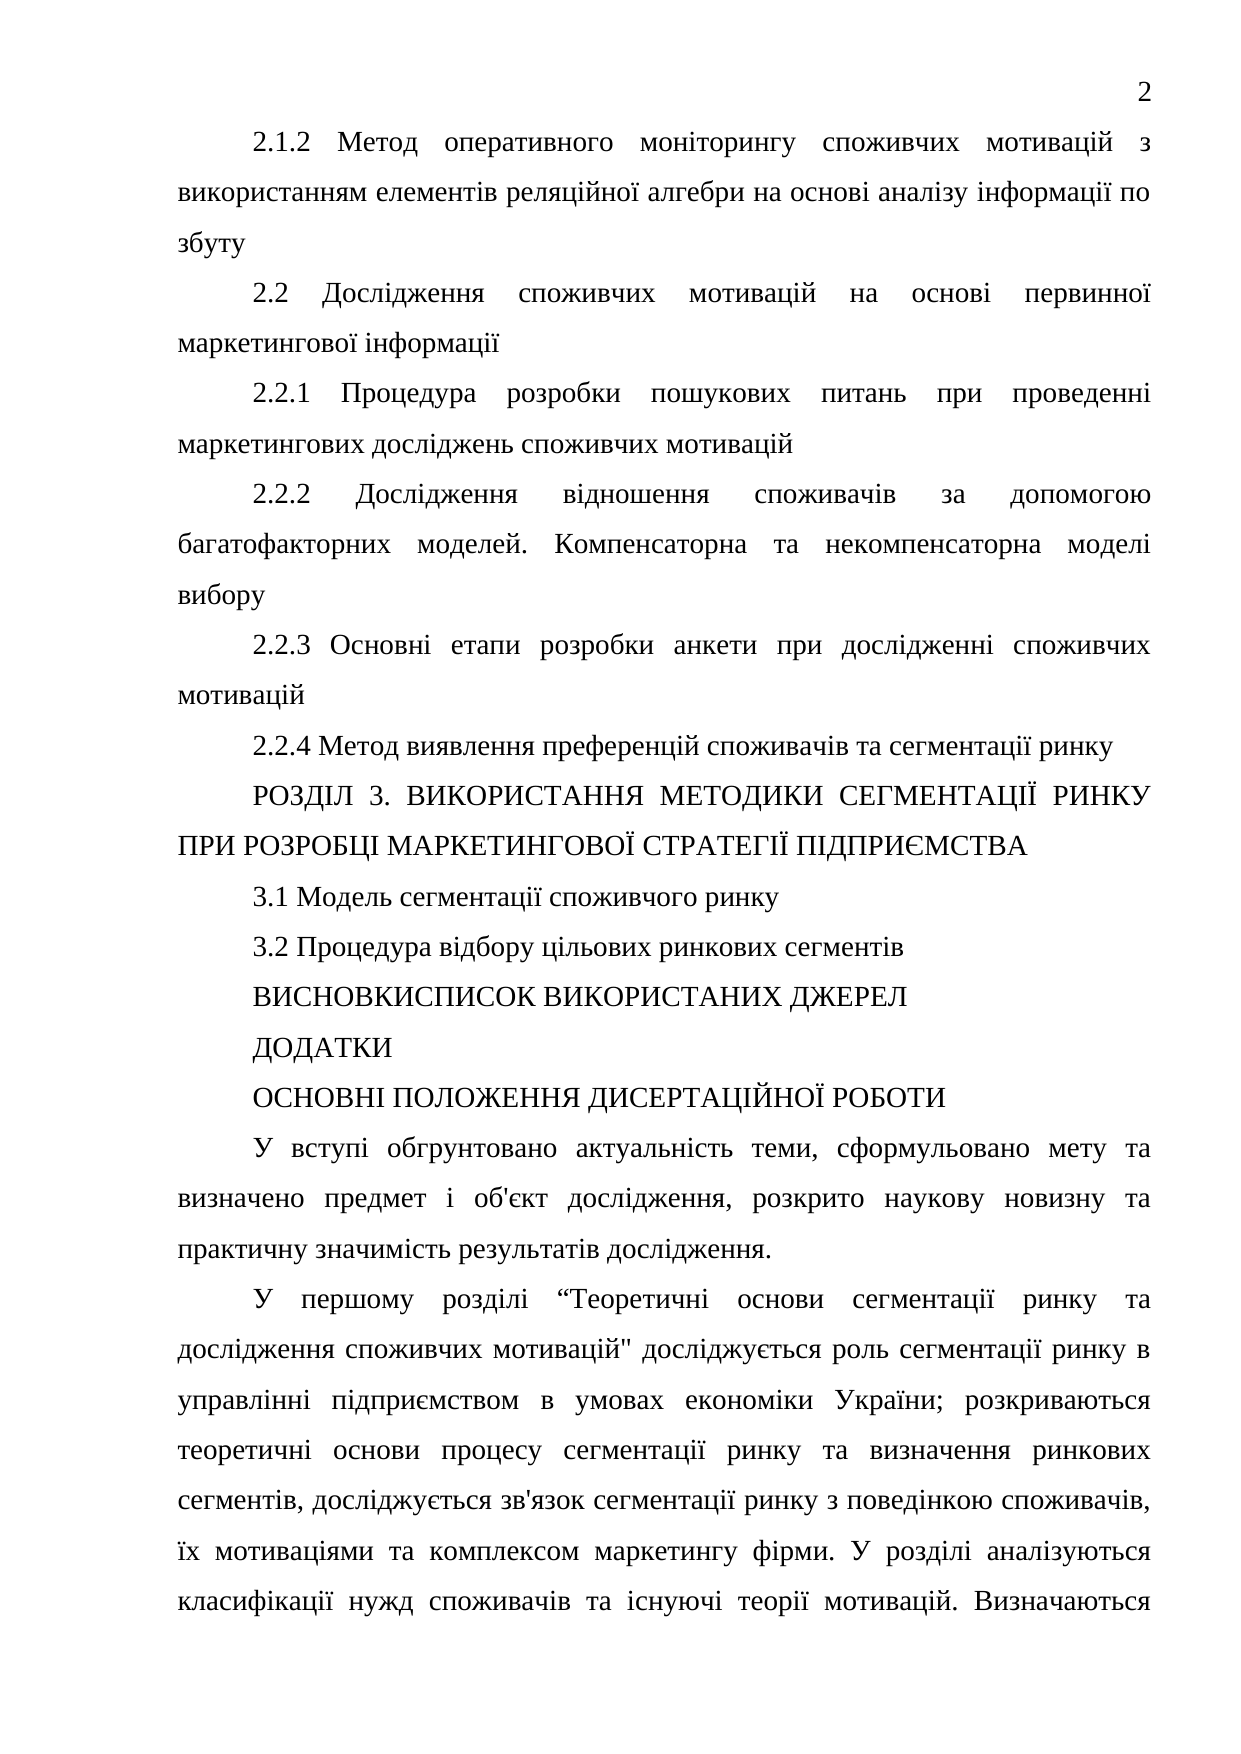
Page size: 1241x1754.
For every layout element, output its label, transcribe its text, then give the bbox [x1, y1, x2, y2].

text 3.1 Модель сегментації споживчого ринку [177, 879, 1152, 912]
text 2.2 Дослідження споживчих мотивацій на основі первинної маркетингової інформації [177, 275, 1152, 359]
text 2.2.4 Метод виявлення преференцій споживачів та сегментації ринку [177, 728, 1152, 761]
text ОСНОВНІ ПОЛОЖЕННЯ ДИСЕРТАЦІЙНОЇ РОБОТИ [177, 1080, 1152, 1113]
text 2.1.2 Метод оперативного моніторингу споживчих мотивацій з використанням елементів реляційної алгебри на основі аналізу інформації по збуту [177, 124, 1152, 258]
text 2.2.1 Процедура розробки пошукових питань при проведенні маркетингових досліджень споживчих мотивацій [177, 376, 1152, 459]
text ВИСНОВКИСПИСОК ВИКОРИСТАНИХ ДЖЕРЕЛ [177, 979, 1152, 1013]
text 3.2 Процедура відбору цільових ринкових сегментів [177, 929, 1152, 963]
text РОЗДІЛ 3. ВИКОРИСТАННЯ МЕТОДИКИ СЕГМЕНТАЦІЇ РИНКУ ПРИ РОЗРОБЦІ МАРКЕТИНГОВОЇ СТРАТЕГІЇ ПІДПРИЄМСТВА [177, 778, 1152, 862]
text ДОДАТКИ [177, 1030, 1152, 1063]
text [177, 1281, 1152, 1617]
text 2.2.2 Дослідження відношення споживачів за допомогою багатофакторних моделей. Компенсаторна та некомпенсаторна моделі вибору [177, 476, 1152, 610]
text 2.2.3 Основні етапи розробки анкети при дослідженні споживчих мотивацій [177, 627, 1152, 711]
text У вступі обгрунтовано актуальність теми, сформульовано мету та визначено предмет і об'єкт дослідження, розкрито наукову новизну та практичну значимість результатів дослідження. [177, 1130, 1152, 1264]
